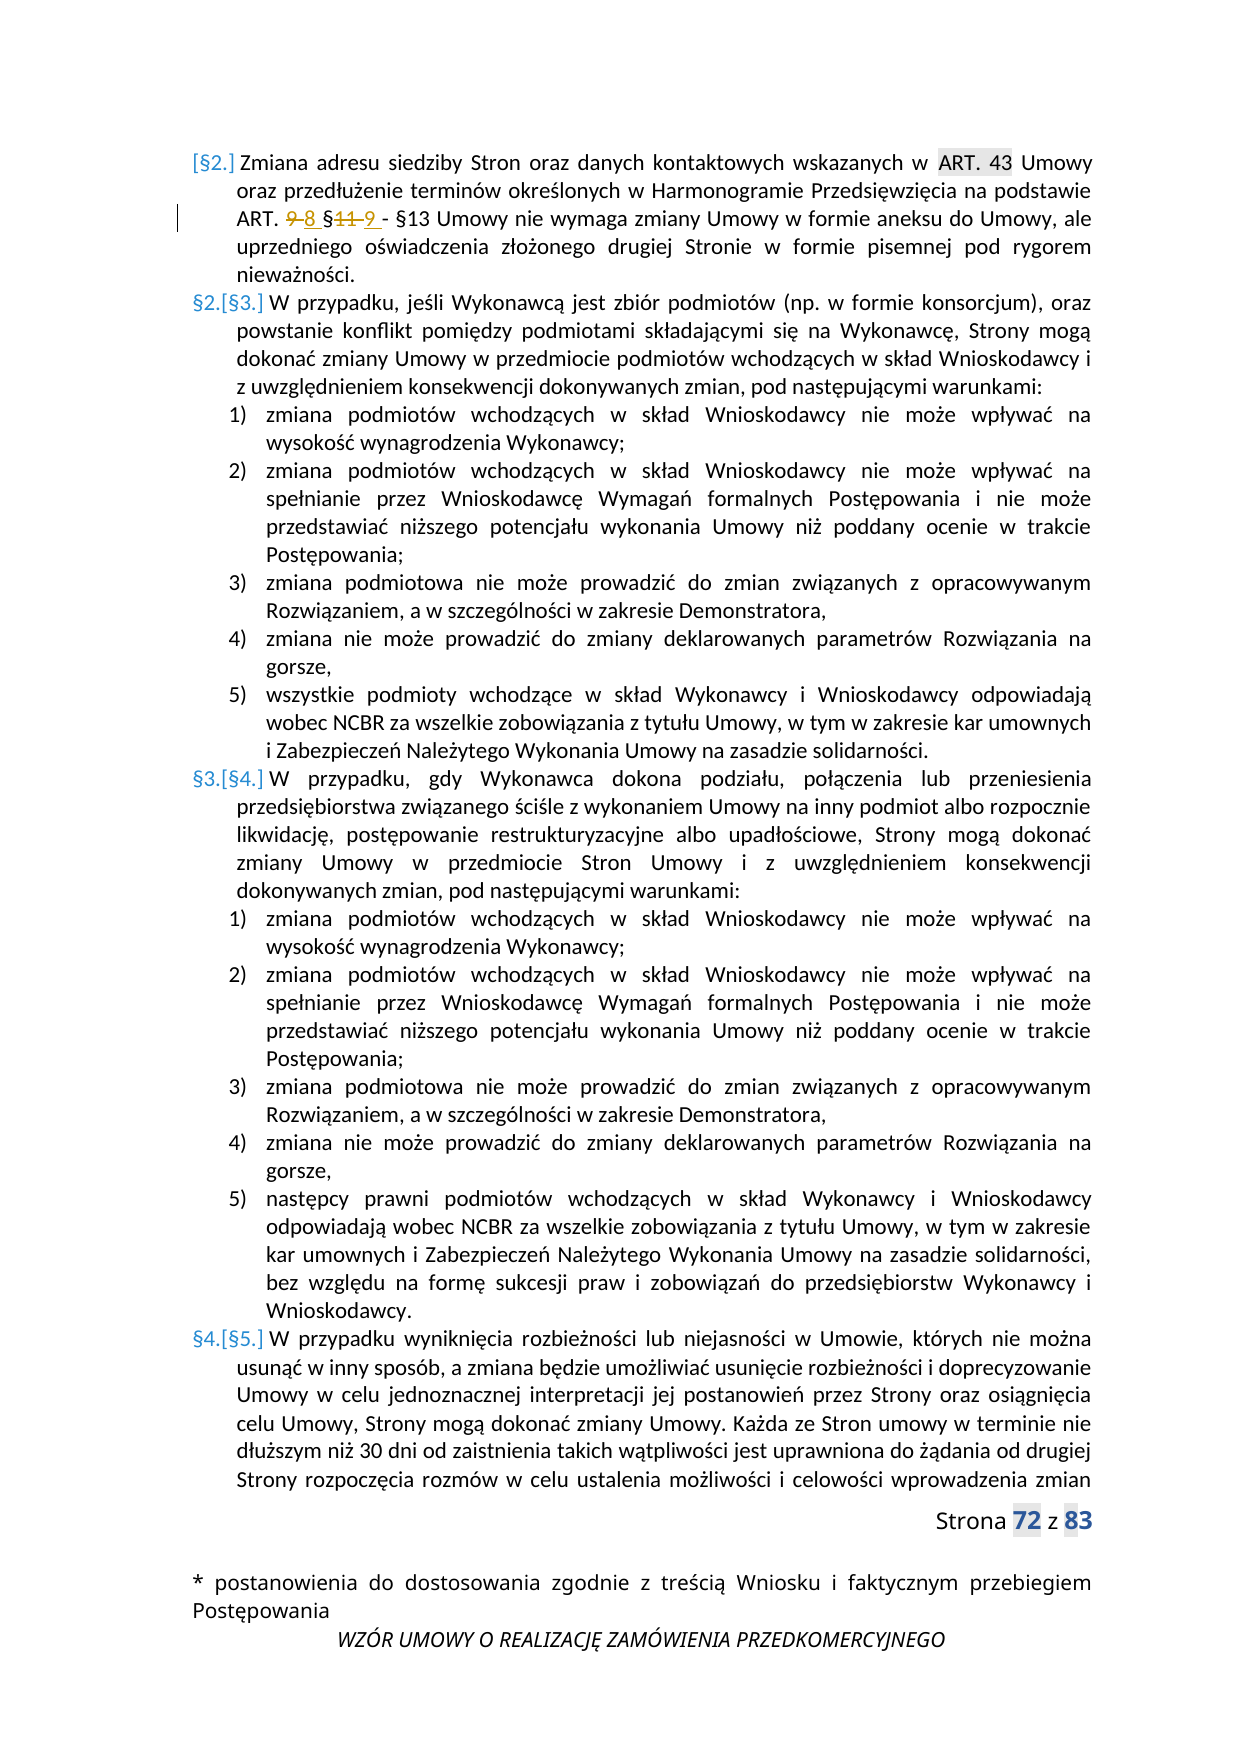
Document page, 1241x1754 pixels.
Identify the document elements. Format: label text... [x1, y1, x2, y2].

list zmiana nie może prowadzić do zmiany deklarowanych parametrów Rozwiązania na gorsze, [228, 624, 1093, 680]
list Zmiana adresu siedziby Stron oraz danych kontaktowych wskazanych w ART. 43 Umowy oraz przedłużenie terminów określonych w Harmonogramie Przedsięwzięcia na podstawie ART. §- §13 Umowy nie wymaga zmiany Umowy w formie aneksu do Umowy, ale uprzedniego oświadczenia złożonego drugiej Stronie w formie pisemnej pod rygorem nieważności. [192, 148, 1093, 288]
list W przypadku, jeśli Wykonawcą jest zbiór podmiotów (np. w formie konsorcjum), oraz powstanie konflikt pomiędzy podmiotami składającymi się na Wykonawcę, Strony mogą dokonać zmiany Umowy w przedmiocie podmiotów wchodzących w skład Wnioskodawcy i z uwzględnieniem konsekwencji dokonywanych zmian, pod następującymi warunkami: [192, 288, 1093, 400]
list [192, 1324, 1093, 1493]
list zmiana podmiotów wchodzących w skład Wnioskodawcy nie może wpływać na spełnianie przez Wnioskodawcę Wymagań formalnych Postępowania i nie może przedstawiać niższego potencjału wykonania Umowy niż poddany ocenie w trakcie Postępowania; [228, 960, 1093, 1072]
list zmiana podmiotowa nie może prowadzić do zmian związanych z opracowywanym Rozwiązaniem, a w szczególności w zakresie Demonstratora, [228, 568, 1093, 624]
list zmiana podmiotów wchodzących w skład Wnioskodawcy nie może wpływać na wysokość wynagrodzenia Wykonawcy; [228, 400, 1093, 456]
list zmiana podmiotów wchodzących w skład Wnioskodawcy nie może wpływać na spełnianie przez Wnioskodawcę Wymagań formalnych Postępowania i nie może przedstawiać niższego potencjału wykonania Umowy niż poddany ocenie w trakcie Postępowania; [228, 456, 1093, 568]
list zmiana nie może prowadzić do zmiany deklarowanych parametrów Rozwiązania na gorsze, [228, 1128, 1093, 1184]
list W przypadku, gdy Wykonawca dokona podziału, połączenia lub przeniesienia przedsiębiorstwa związanego ściśle z wykonaniem Umowy na inny podmiot albo rozpocznie likwidację, postępowanie restrukturyzacyjne albo upadłościowe, Strony mogą dokonać zmiany Umowy w przedmiocie Stron Umowy i z uwzględnieniem konsekwencji dokonywanych zmian, pod następującymi warunkami: [192, 764, 1093, 904]
list wszystkie podmioty wchodzące w skład Wykonawcy i Wnioskodawcy odpowiadają wobec NCBR za wszelkie zobowiązania z tytułu Umowy, w tym w zakresie kar umownych i Zabezpieczeń Należytego Wykonania Umowy na zasadzie solidarności. [228, 680, 1093, 764]
list zmiana podmiotów wchodzących w skład Wnioskodawcy nie może wpływać na wysokość wynagrodzenia Wykonawcy; [228, 904, 1093, 960]
list następcy prawni podmiotów wchodzących w skład Wykonawcy i Wnioskodawcy odpowiadają wobec NCBR za wszelkie zobowiązania z tytułu Umowy, w tym w zakresie kar umownych i Zabezpieczeń Należytego Wykonania Umowy na zasadzie solidarności, bez względu na formę sukcesji praw i zobowiązań do przedsiębiorstw Wykonawcy i Wnioskodawcy. [228, 1184, 1093, 1324]
list zmiana podmiotowa nie może prowadzić do zmian związanych z opracowywanym Rozwiązaniem, a w szczególności w zakresie Demonstratora, [228, 1072, 1093, 1128]
